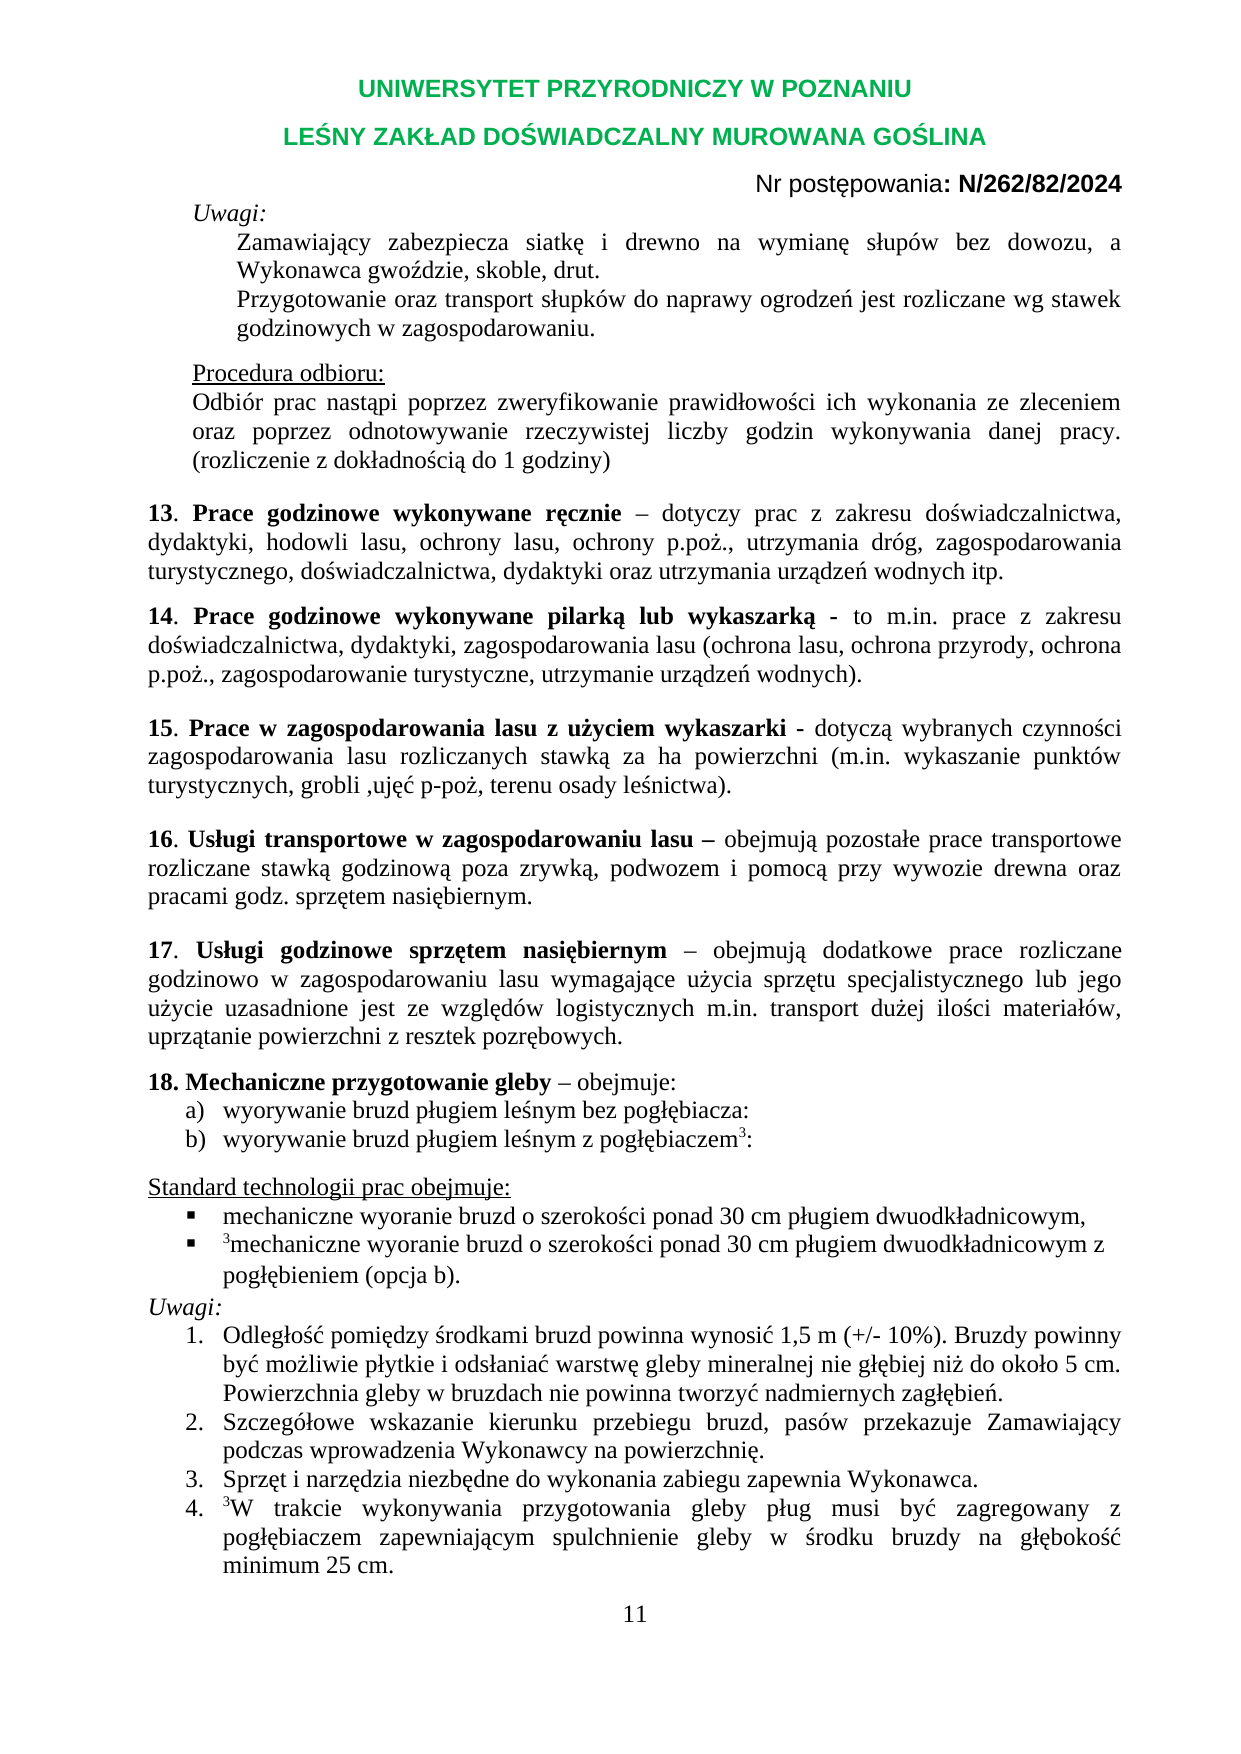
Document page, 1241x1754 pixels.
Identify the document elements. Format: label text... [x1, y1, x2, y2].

text Przygotowanie oraz transport słupków do naprawy ogrodzeń jest rozliczane wg stawek godzinowych w zagospodarowaniu. [236, 284, 1122, 342]
text Uwagi: [192, 198, 1122, 227]
list wyorywanie bruzd pługiem leśnym z pogłębiaczem3: [185, 1124, 1122, 1153]
text 16. Usługi transportowe w zagospodarowaniu lasu – obejmują pozostałe prace transportowe rozliczane stawką godzinową poza zrywką, podwozem i pomocą przy wywozie drewna oraz pracami godz. sprzętem nasiębiernym. [148, 824, 1122, 910]
text 17. Usługi godzinowe sprzętem nasiębiernym – obejmują dodatkowe prace rozliczane godzinowo w zagospodarowaniu lasu wymagające użycia sprzętu specjalistycznego lub jego użycie uzasadnione jest ze względów logistycznych m.in. transport dużej ilości materiałów, uprzątanie powierzchni z resztek pozrębowych. [148, 935, 1122, 1050]
text Uwagi: [148, 1292, 1122, 1320]
list 3W trakcie wykonywania przygotowania gleby pług musi być zagregowany z pogłębiaczem zapewniającym spulchnienie gleby w środku bruzdy na głębokość minimum 25 cm. [185, 1493, 1122, 1579]
list Odległość pomiędzy środkami bruzd powinna wynosić 1,5 m (+/- 10%). Bruzdy powinny być możliwie płytkie i odsłaniać warstwę gleby mineralnej nie głębiej niż do około 5 cm. Powierzchnia gleby w bruzdach nie powinna tworzyć nadmiernych zagłębień. [185, 1320, 1122, 1407]
list Sprzęt i narzędzia niezbędne do wykonania zabiegu zapewnia Wykonawca. [185, 1464, 1122, 1493]
text 18. Mechaniczne przygotowanie gleby – obejmuje: [148, 1067, 1122, 1096]
text 15. Prace w zagospodarowania lasu z użyciem wykaszarki - dotyczą wybranych czynności zagospodarowania lasu rozliczanych stawką za ha powierzchni (m.in. wykaszanie punktów turystycznych, grobli ,ujęć p-poż, terenu osady leśnictwa). [148, 713, 1122, 799]
list mechaniczne wyoranie bruzd o szerokości ponad 30 cm pługiem dwuodkładnicowym, [185, 1201, 1122, 1229]
text 13. Prace godzinowe wykonywane ręcznie – dotyczy prac z zakresu doświadczalnictwa, dydaktyki, hodowli lasu, ochrony lasu, ochrony p.poż., utrzymania dróg, zagospodarowania turystycznego, doświadczalnictwa, dydaktyki oraz utrzymania urządzeń wodnych itp. [148, 498, 1122, 585]
list 3mechaniczne wyoranie bruzd o szerokości ponad 30 cm pługiem dwuodkładnicowym z pogłębieniem (opcja b). [185, 1229, 1122, 1289]
list wyorywanie bruzd pługiem leśnym bez pogłębiacza: [185, 1096, 1122, 1124]
text Zamawiający zabezpiecza siatkę i drewno na wymianę słupów bez dowozu, a Wykonawca gwoździe, skoble, drut. [236, 227, 1122, 284]
text 14. Prace godzinowe wykonywane pilarką lub wykaszarką - to m.in. prace z zakresu doświadczalnictwa, dydaktyki, zagospodarowania lasu (ochrona lasu, ochrona przyrody, ochrona p.poż., zagospodarowanie turystyczne, utrzymanie urządzeń wodnych). [148, 601, 1122, 688]
text Odbiór prac nastąpi poprzez zweryfikowanie prawidłowości ich wykonania ze zleceniem oraz poprzez odnotowywanie rzeczywistej liczby godzin wykonywania danej pracy. (rozliczenie z dokładnością do 1 godziny) [192, 387, 1122, 473]
list Szczegółowe wskazanie kierunku przebiegu bruzd, pasów przekazuje Zamawiający podczas wprowadzenia Wykonawcy na powierzchnię. [185, 1407, 1122, 1464]
text Procedura odbioru: [192, 358, 1122, 387]
text Standard technologii prac obejmuje: [148, 1172, 1122, 1201]
